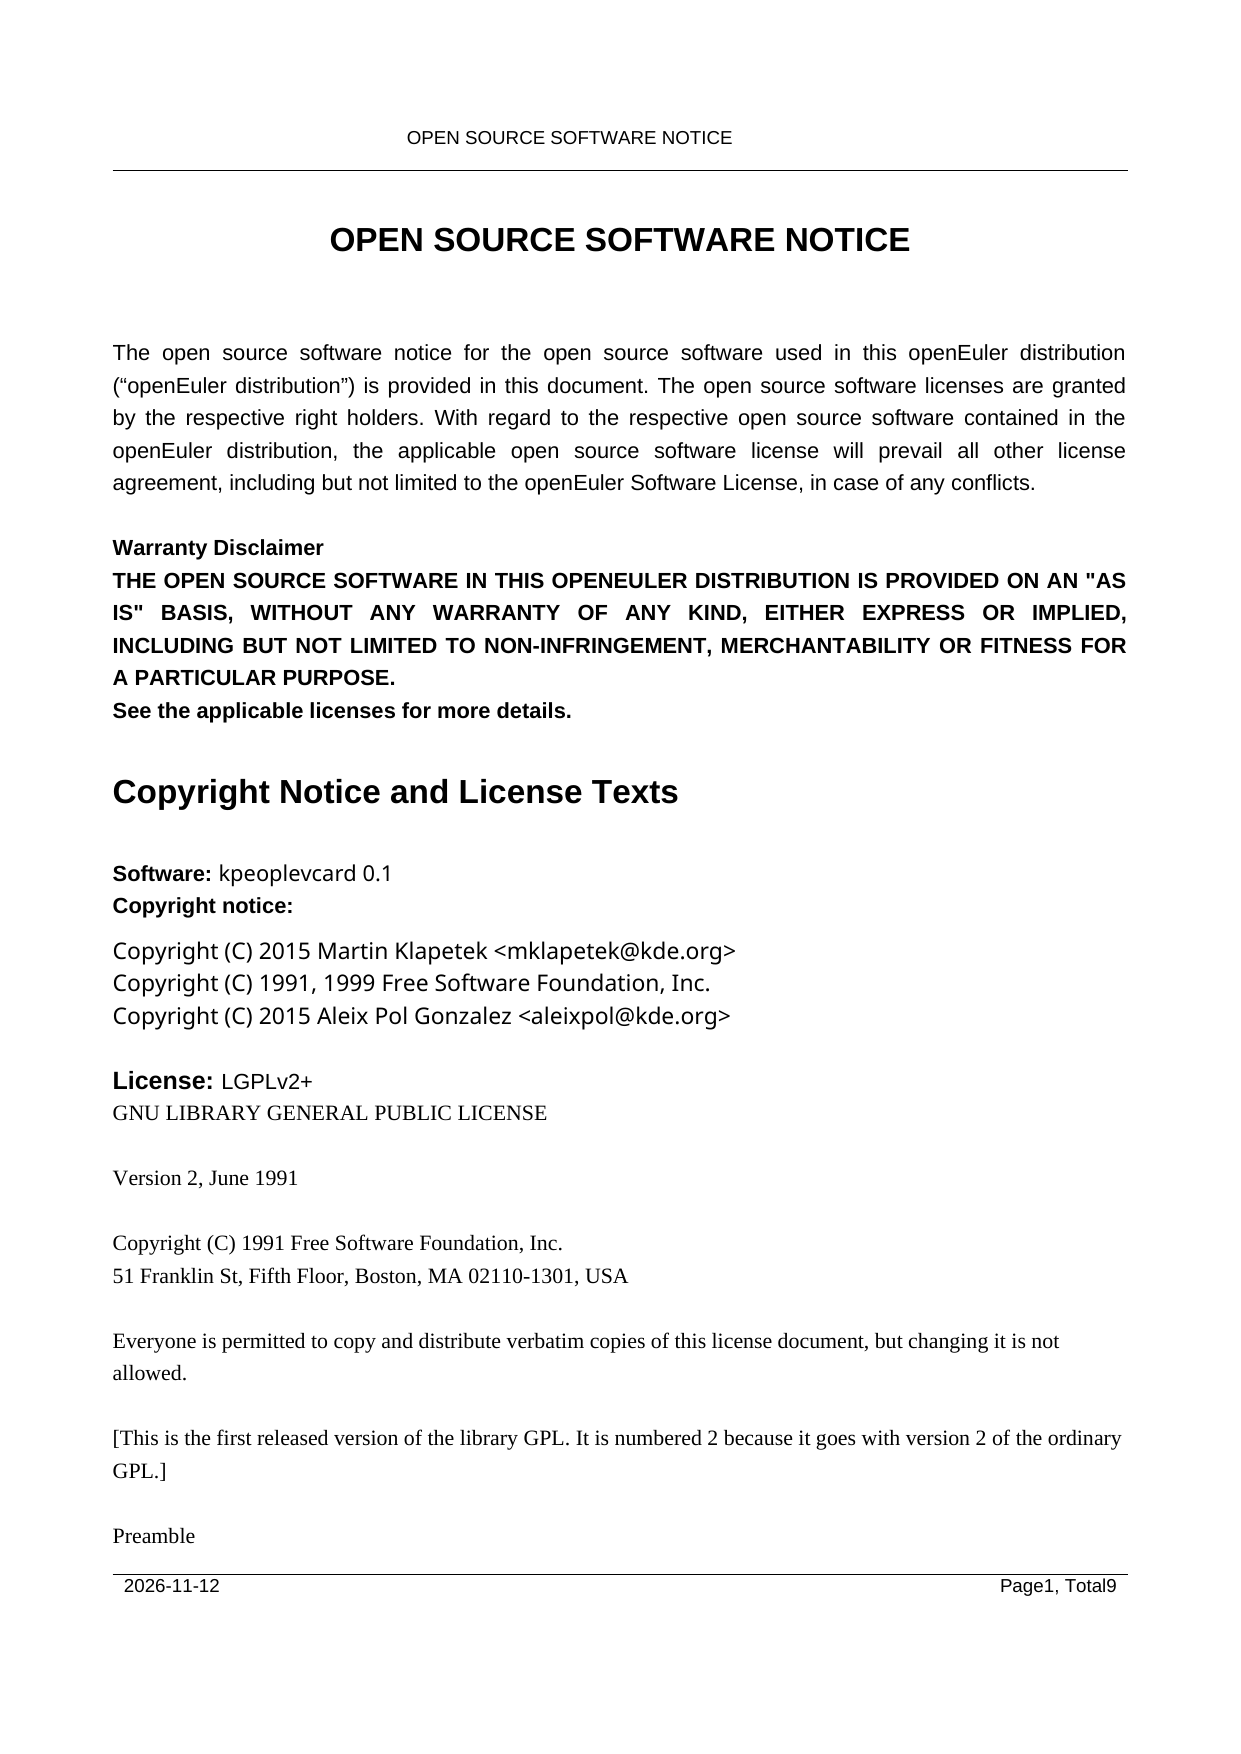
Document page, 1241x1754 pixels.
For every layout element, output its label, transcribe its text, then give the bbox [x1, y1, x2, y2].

text License: LGPLv2+ [112, 1064, 1128, 1096]
title Software: kpeoplevcard 0.1 [112, 856, 1128, 889]
text OPEN SOURCE SOFTWARE NOTICE [112, 206, 1128, 271]
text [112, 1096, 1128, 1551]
text Copyright notice: [112, 889, 1128, 921]
text Copyright (C) 2015 Martin Klapetek <mklapetek@kde.org> Copyright (C) 1991, 1999 Free Software Foundation, Inc. Copyright (C) 2015 Aleix Pol Gonzalez <aleixpol@kde.org> [112, 934, 1128, 1064]
text Copyright Notice and License Texts [112, 759, 1128, 824]
text Warranty Disclaimer [112, 531, 1128, 564]
text The open source software notice for the open source software used in this openEuler distribution (“openEuler distribution”) is provided in this document. The open source software licenses are granted by the respective right holders. With regard to the respective open source software contained in the openEuler distribution, the applicable open source software license will prevail all other license agreement, including but not limited to the openEuler Software License, in case of any conflicts. [112, 336, 1128, 499]
text THE OPEN SOURCE SOFTWARE IN THIS OPENEULER DISTRIBUTION IS PROVIDED ON AN "AS IS" BASIS, WITHOUT ANY WARRANTY OF ANY KIND, EITHER EXPRESS OR IMPLIED, INCLUDING BUT NOT LIMITED TO NON-INFRINGEMENT, MERCHANTABILITY OR FITNESS FOR A PARTICULAR PURPOSE. See the applicable licenses for more details. [112, 564, 1128, 726]
